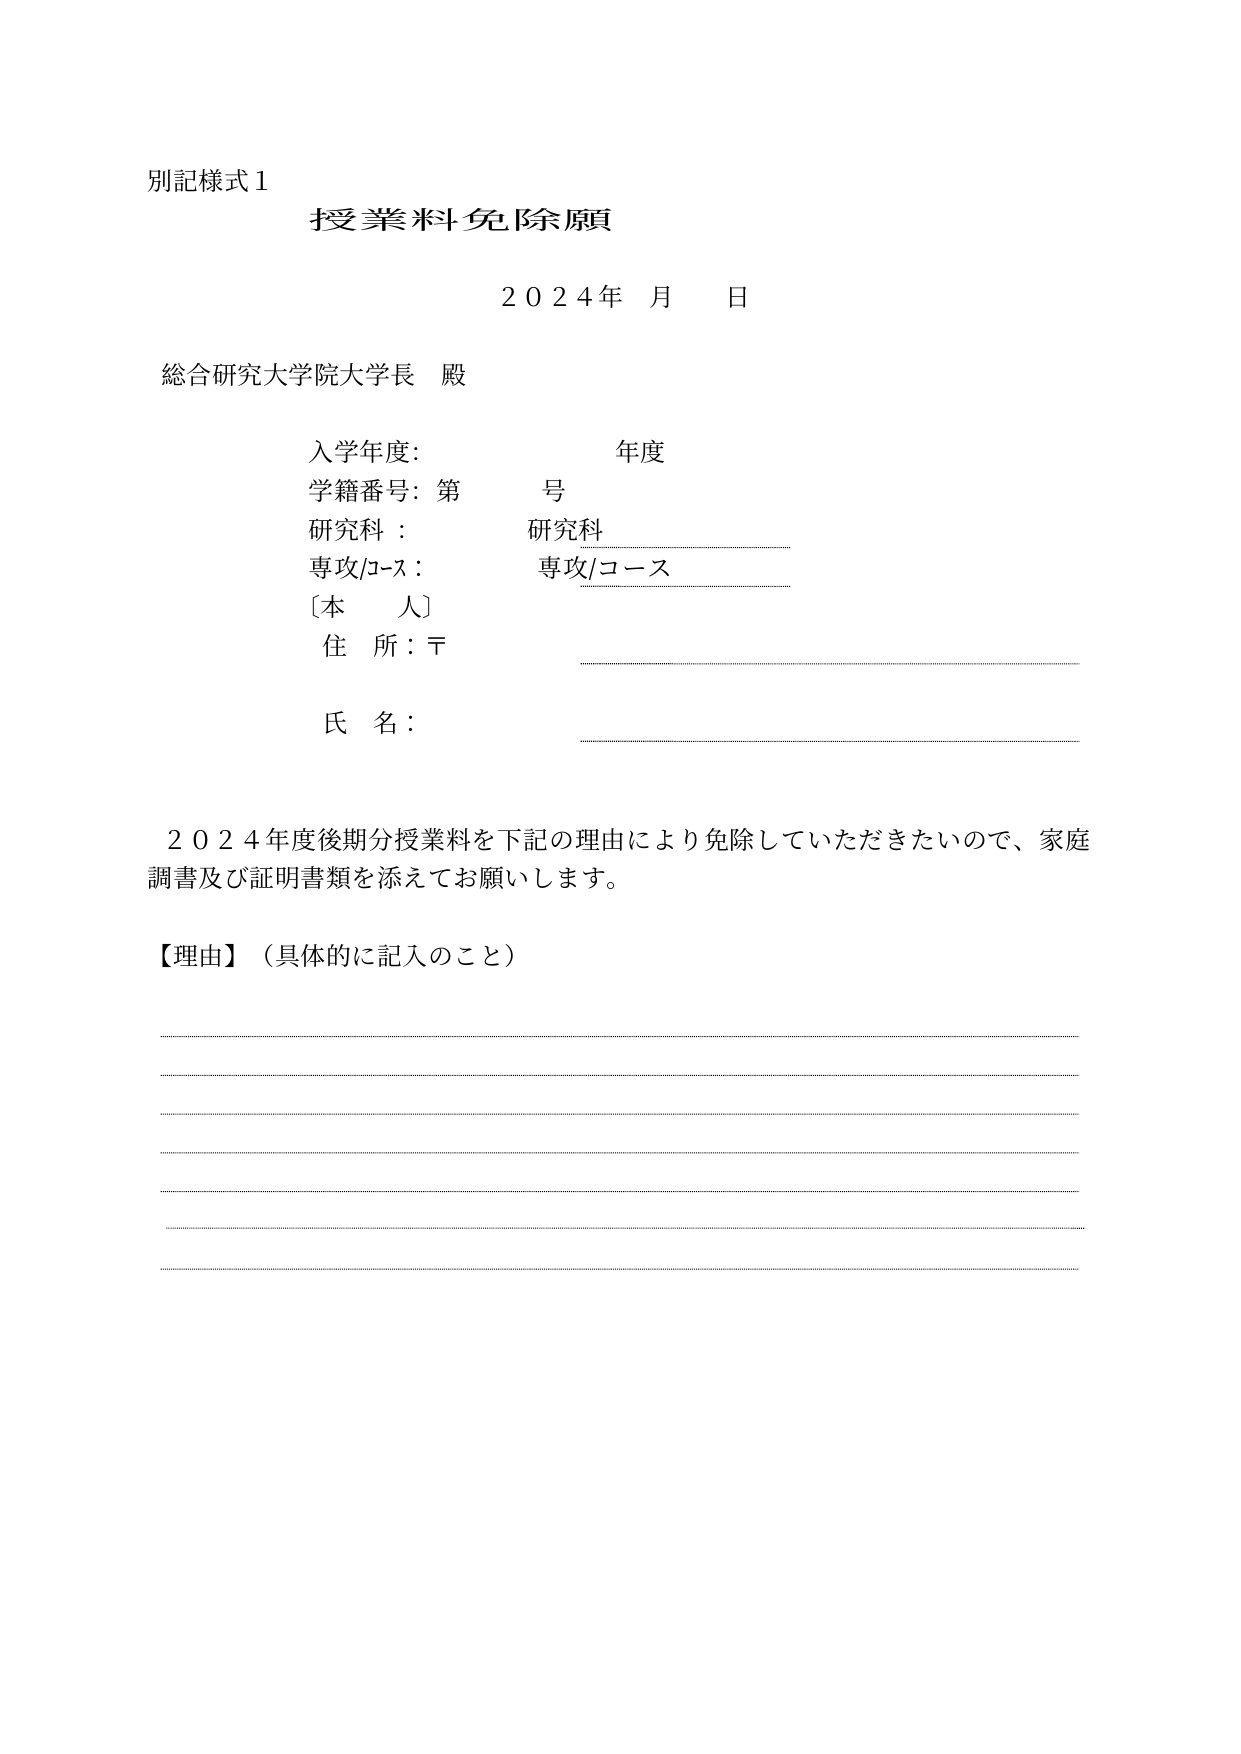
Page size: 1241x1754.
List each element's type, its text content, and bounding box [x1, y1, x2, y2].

text 別記様式１ [148, 159, 1093, 198]
text 総合研究大学院大学長 殿 [148, 353, 1093, 392]
text 氏 名： [148, 702, 1093, 741]
text 【理由】（具体的に記入のこと） [148, 934, 1093, 973]
text 入学年度： 年度 [148, 431, 1093, 469]
text 学籍番号：第 号 [148, 469, 1093, 508]
text 〔本 人〕 [148, 586, 1093, 624]
text 住 所：〒 [148, 624, 1093, 663]
text ２０２４年 月 日 [148, 276, 1093, 314]
text 専攻/ｺｰｽ： 専攻/コース [148, 547, 1093, 586]
text ２０２４年度後期分授業料を下記の理由により免除していただきたいので、家庭調書及び証明書類を添えてお願いします。 [148, 818, 1093, 896]
text 研究科 ： 研究科 [148, 508, 1093, 547]
text 授業料免除願 [148, 198, 1093, 237]
